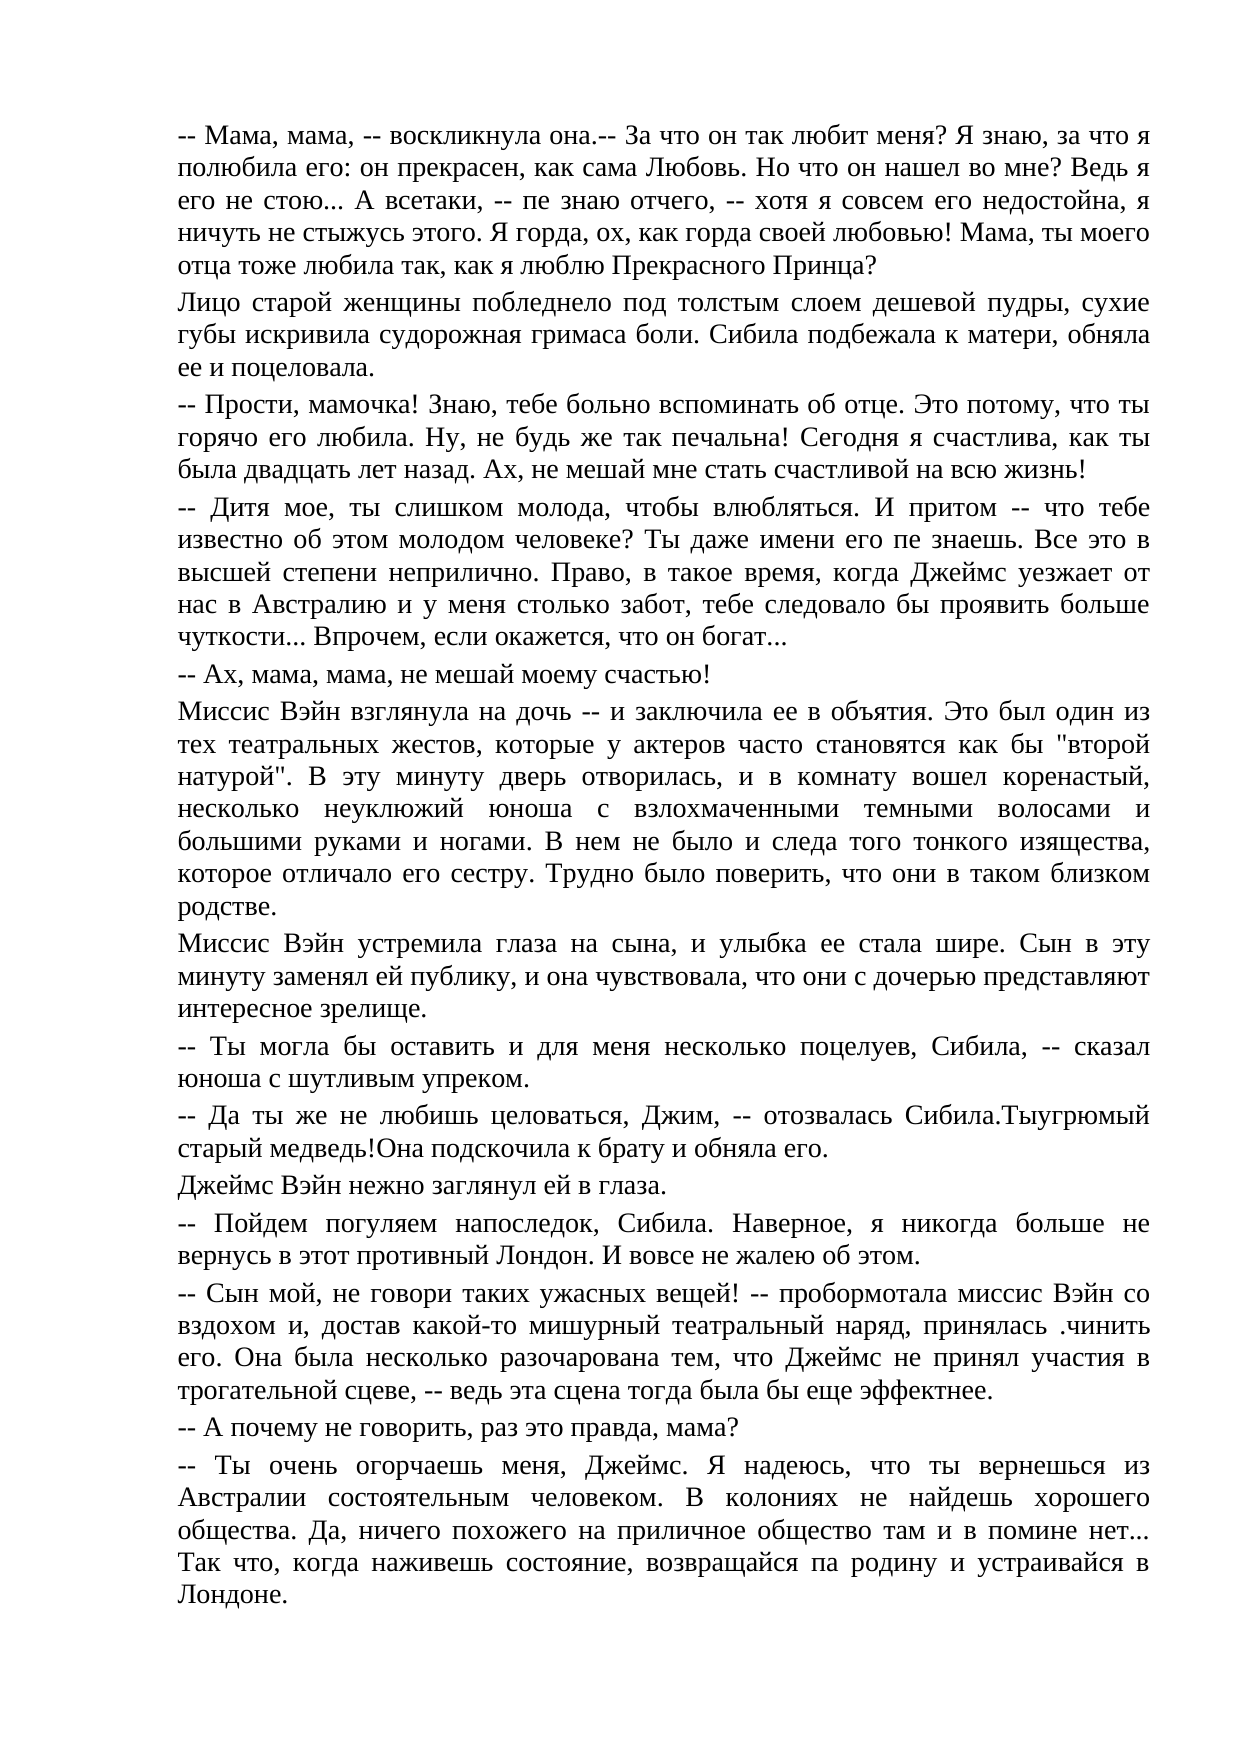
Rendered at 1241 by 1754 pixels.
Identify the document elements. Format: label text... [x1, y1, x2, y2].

text -- Сын мой, не говори таких ужасных вещей! -- пробормотала миссис Вэйн со вздохом и, достав какой-то мишурный театральный наряд, принялась .чинить его. Она была несколько разочарована тем, что Джеймс не принял участия в трогательной сцеве, -- ведь эта сцена тогда была бы еще эффектнее. [177, 1276, 1152, 1405]
text -- Ты очень огорчаешь меня, Джеймс. Я надеюсь, что ты вернешься из Австралии состоятельным человеком. В колониях не найдешь хорошего общества. Да, ничего похожего на приличное общество там и в помине нет... Так что, когда наживешь состояние, возвращайся па родину и устраивайся в Лондоне. [177, 1448, 1152, 1610]
text Миссис Вэйн взглянула на дочь -- и заключила ее в объятия. Это был один из тех театральных жестов, которые у актеров часто становятся как бы "второй натурой". В эту минуту дверь отворилась, и в комнату вошел коренастый, несколько неуклюжий юноша с взлохмаченными темными волосами и большими руками и ногами. В нем не было и следа того тонкого изящества, которое отличало его сестру. Трудно было поверить, что они в таком близком родстве. [177, 694, 1152, 921]
text -- Дитя мое, ты слишком молода, чтобы влюбляться. И притом -- что тебе известно об этом молодом человеке? Ты даже имени его пе знаешь. Все это в высшей степени неприлично. Право, в такое время, когда Джеймс уезжает от нас в Австралию и у меня столько забот, тебе следовало бы проявить больше чуткости... Впрочем, если окажется, что он богат... [177, 490, 1152, 652]
text -- Пойдем погуляем напоследок, Сибила. Наверное, я никогда больше не вернусь в этот противный Лондон. И вовсе не жалею об этом. [177, 1206, 1152, 1271]
text -- Прости, мамочка! Знаю, тебе больно вспоминать об отце. Это потому, что ты горячо его любила. Ну, не будь же так печальна! Сегодня я счастлива, как ты была двадцать лет назад. Ах, не мешай мне стать счастливой на всю жизнь! [177, 387, 1152, 485]
text Миссис Вэйн устремила глаза на сына, и улыбка ее стала шире. Сын в эту минуту заменял ей публику, и она чувствовала, что они с дочерью представляют интересное зрелище. [177, 926, 1152, 1023]
text Лицо старой женщины побледнело под толстым слоем дешевой пудры, сухие губы искривила судорожная гримаса боли. Сибила подбежала к матери, обняла ее и поцеловала. [177, 285, 1152, 382]
text -- Мама, мама, -- воскликнула она.-- За что он так любит меня? Я знаю, за что я полюбила его: он прекрасен, как сама Любовь. Но что он нашел во мне? Ведь я его не стою... А всетаки, -- пе знаю отчего, -- хотя я совсем его недостойна, я ничуть не стыжусь этого. Я горда, ох, как горда своей любовью! Мама, ты моего отца тоже любила так, как я люблю Прекрасного Принца? [177, 118, 1152, 280]
text -- Ты могла бы оставить и для меня несколько поцелуев, Сибила, -- сказал юноша с шутливым упреком. [177, 1028, 1152, 1093]
text -- Да ты же не любишь целоваться, Джим, -- отозвалась Сибила.Тыугрюмый старый медведь!Она подскочила к брату и обняла его. [177, 1098, 1152, 1163]
text -- Ах, мама, мама, не мешай моему счастью! [177, 657, 1152, 689]
text -- А почему не говорить, раз это правда, мама? [177, 1410, 1152, 1443]
text Джеймс Вэйн нежно заглянул ей в глаза. [177, 1168, 1152, 1201]
